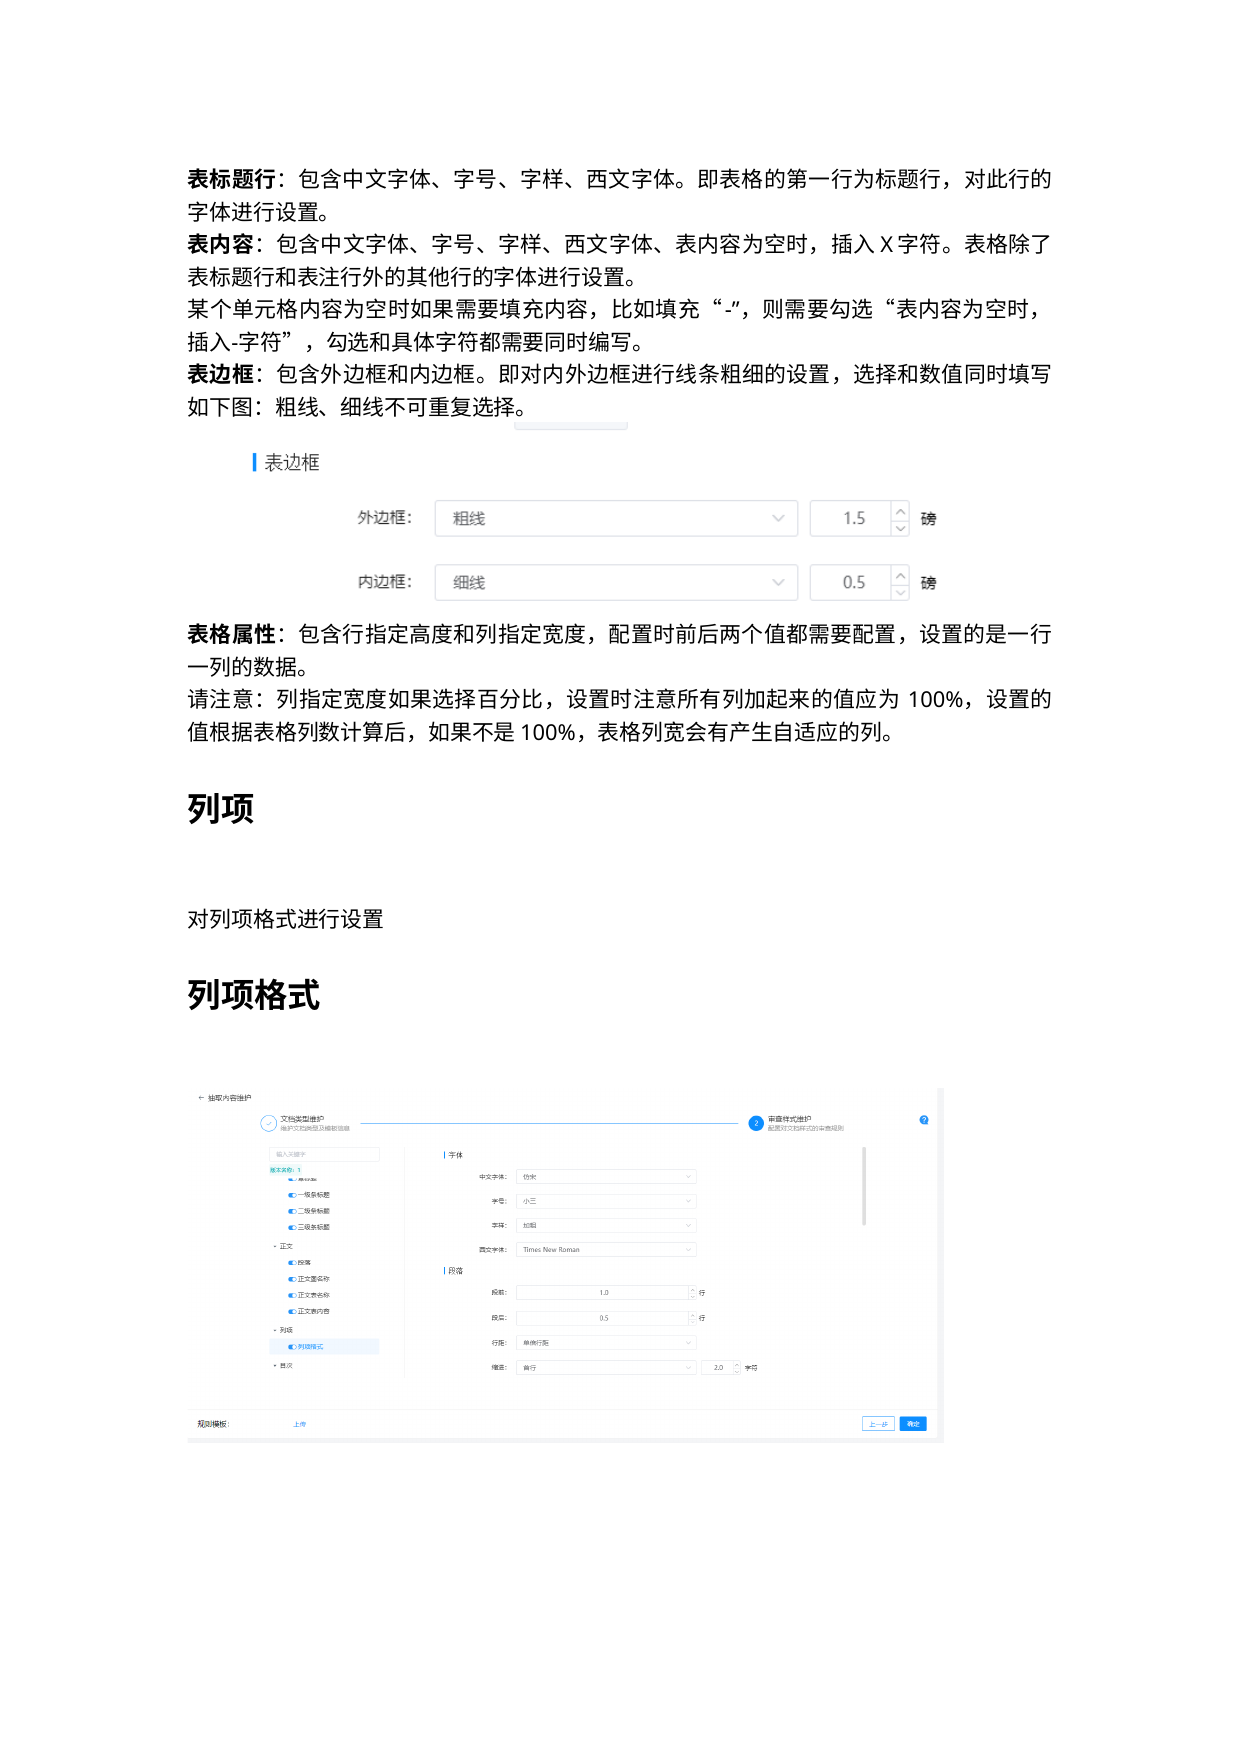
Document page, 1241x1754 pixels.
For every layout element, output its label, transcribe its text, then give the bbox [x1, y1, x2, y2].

text 表标题行：包含中文字体、字号、字样、西文字体。即表格的第一行为标题行，对此行的字体进行设置。 [187, 162, 1053, 227]
subtitle 列项格式 [187, 961, 1053, 1026]
text 某个单元格内容为空时如果需要填充内容，比如填充“-”，则需要勾选“表内容为空时，插入-字符”，勾选和具体字符都需要同时编写。 [187, 292, 1053, 357]
text 请注意：列指定宽度如果选择百分比，设置时注意所有列加起来的值应为100%，设置的值根据表格列数计算后，如果不是100%，表格列宽会有产生自适应的列。 [187, 682, 1053, 747]
picture [187, 422, 1053, 617]
subtitle 列项 [187, 774, 1053, 839]
picture [187, 1088, 944, 1443]
text 表格属性：包含行指定高度和列指定宽度，配置时前后两个值都需要配置，设置的是一行一列的数据。 [187, 617, 1053, 682]
text 对列项格式进行设置 [187, 901, 1053, 934]
text 表内容：包含中文字体、字号、字样、西文字体、表内容为空时，插入X字符。表格除了表标题行和表注行外的其他行的字体进行设置。 [187, 227, 1053, 292]
text 表边框：包含外边框和内边框。即对内外边框进行线条粗细的设置，选择和数值同时填写，如下图：粗线、细线不可重复选择。 [187, 357, 1053, 422]
